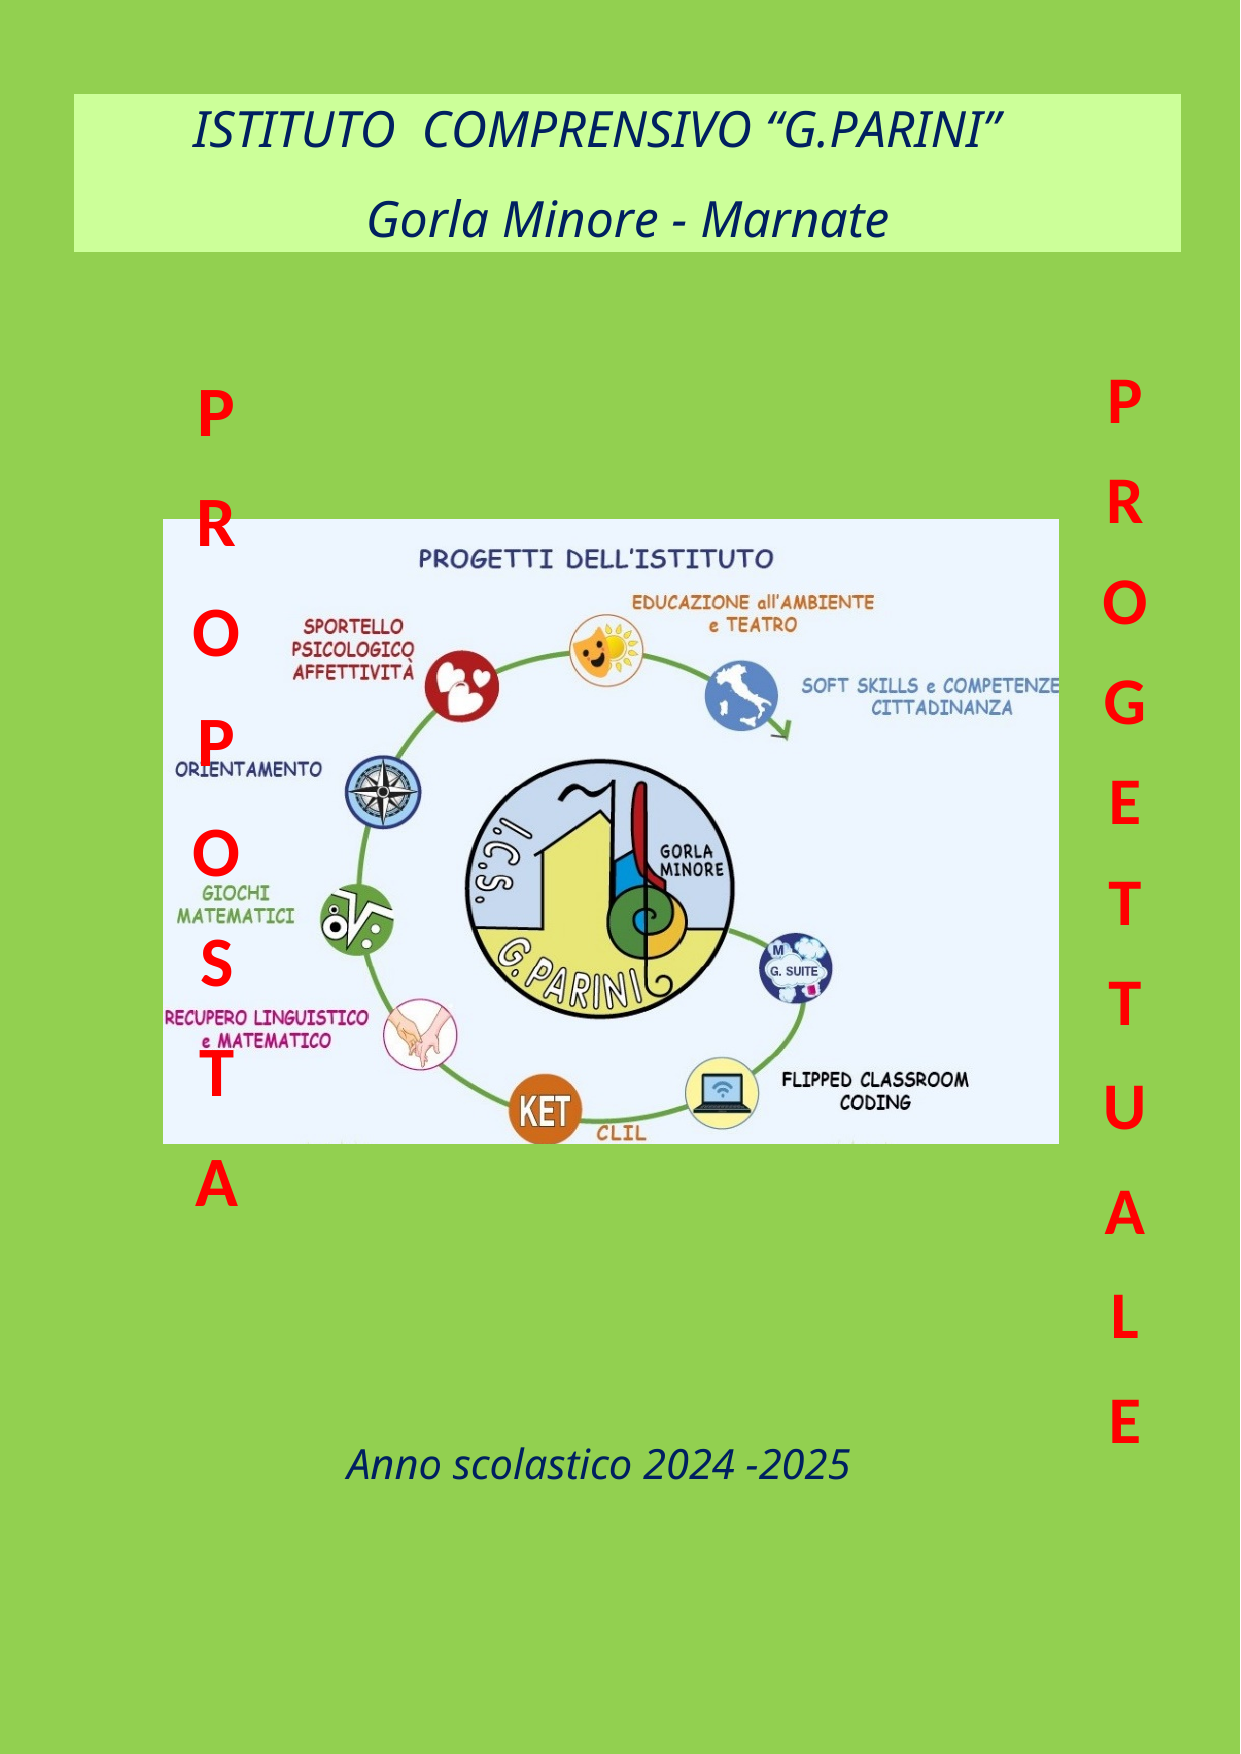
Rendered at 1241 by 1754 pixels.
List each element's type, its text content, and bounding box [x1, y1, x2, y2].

text Gorla Minore - Marnate [74, 184, 1181, 252]
text Anno scolastico 2024 -2025 [74, 1434, 1181, 1491]
picture [163, 519, 1059, 1144]
text ISTITUTO COMPRENSIVO “G.PARINI” [74, 94, 1181, 162]
